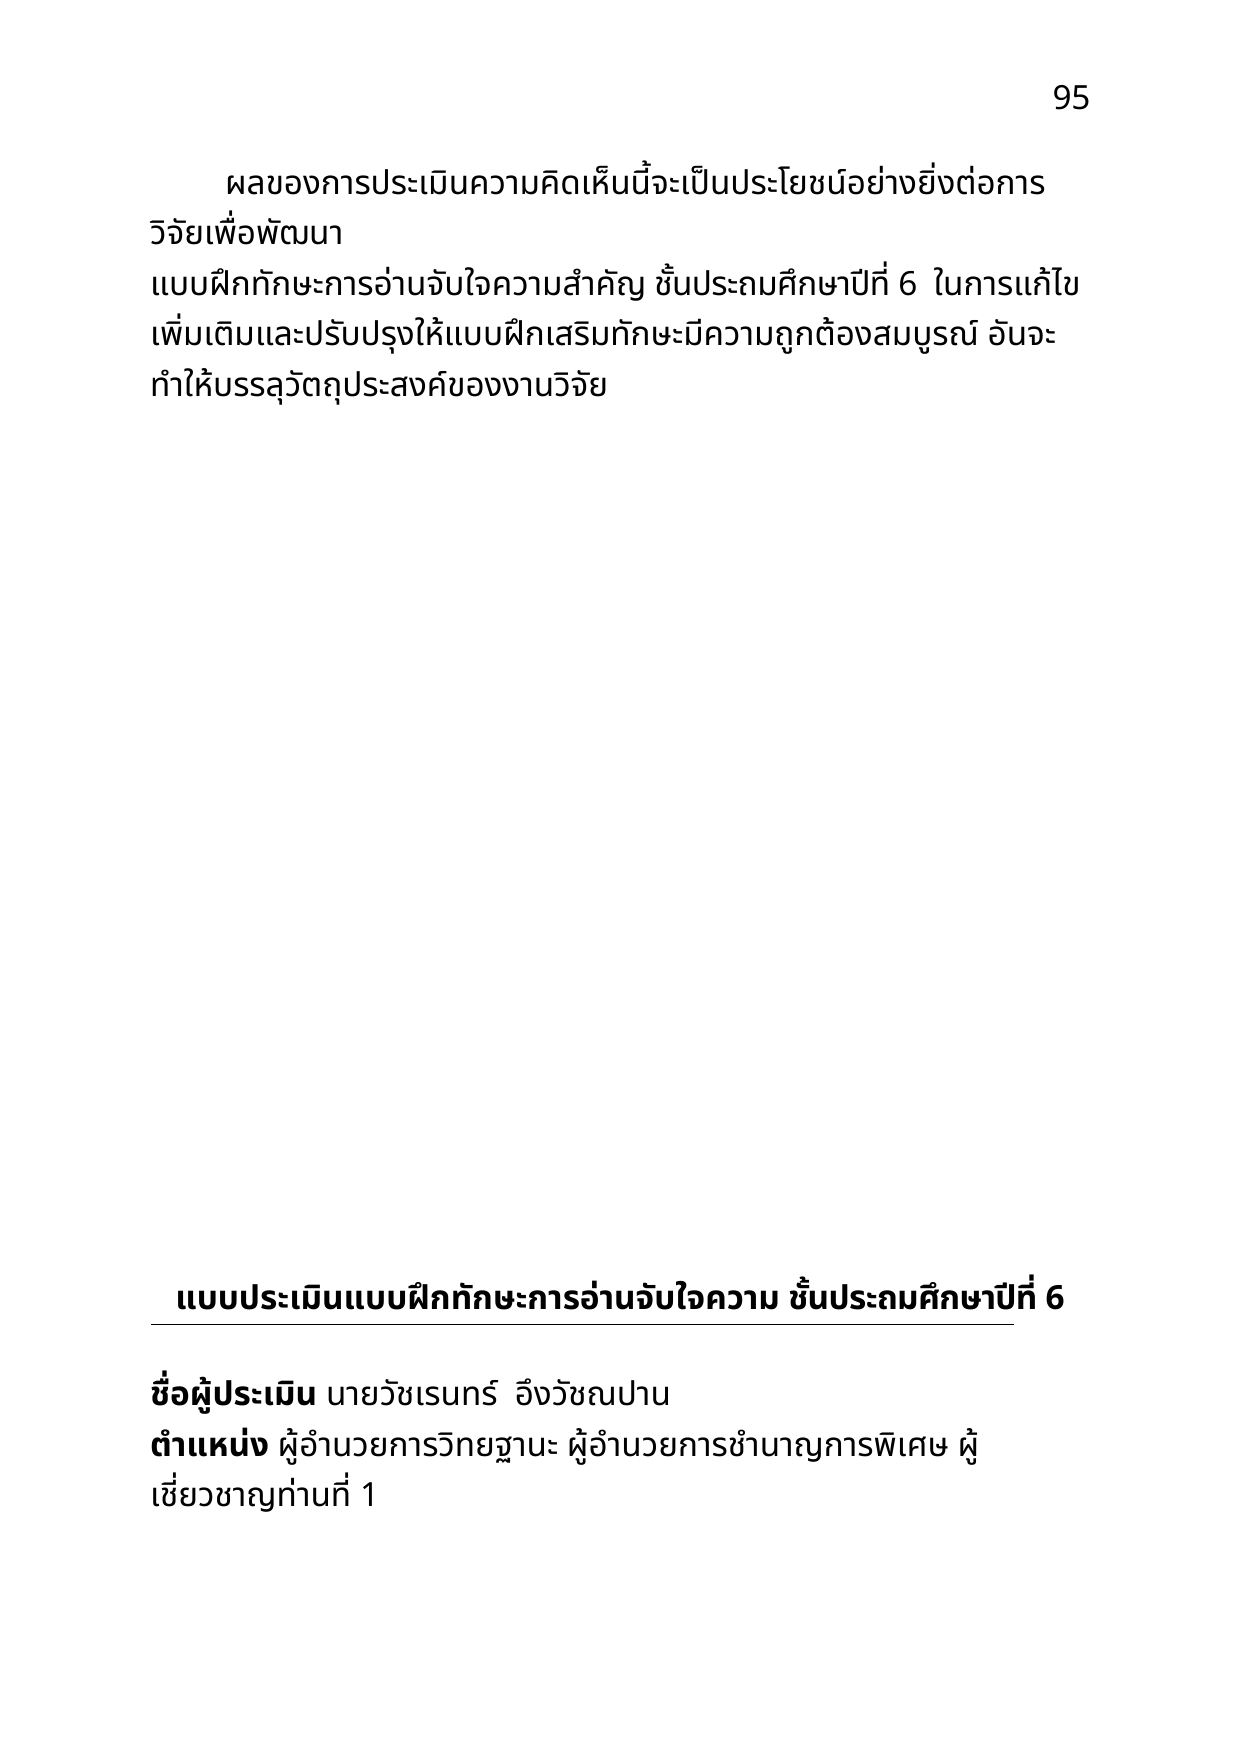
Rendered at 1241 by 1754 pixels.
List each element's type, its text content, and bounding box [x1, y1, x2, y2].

text แบบประเมินแบบฝึกทักษะการอ่านจับใจความ ชั้นประถมศึกษาปีที่ 6 [150, 1274, 1090, 1325]
text ผลของการประเมินความคิดเห็นนี้จะเป็นประโยชน์อย่างยิ่งต่อการวิจัยเพื่อพัฒนา [150, 159, 1090, 260]
text ตำแหน่ง ผู้อำนวยการวิทยฐานะ ผู้อำนวยการชำนาญการพิเศษ ผู้เชี่ยวชาญท่านที่ 1 [150, 1421, 1090, 1522]
text ชื่อผู้ประเมิน นายวัชเรนทร์ อึงวัชณปาน [150, 1370, 1090, 1421]
text แบบฝึกทักษะการอ่านจับใจความสำคัญ ชั้นประถมศึกษาปีที่ 6 ในการแก้ไข เพิ่มเติมและปรับปรุงให้แบบฝึกเสริมทักษะมีความถูกต้องสมบูรณ์ อันจะทำให้บรรลุวัตถุประสงค์ของงานวิจัย [150, 260, 1090, 411]
